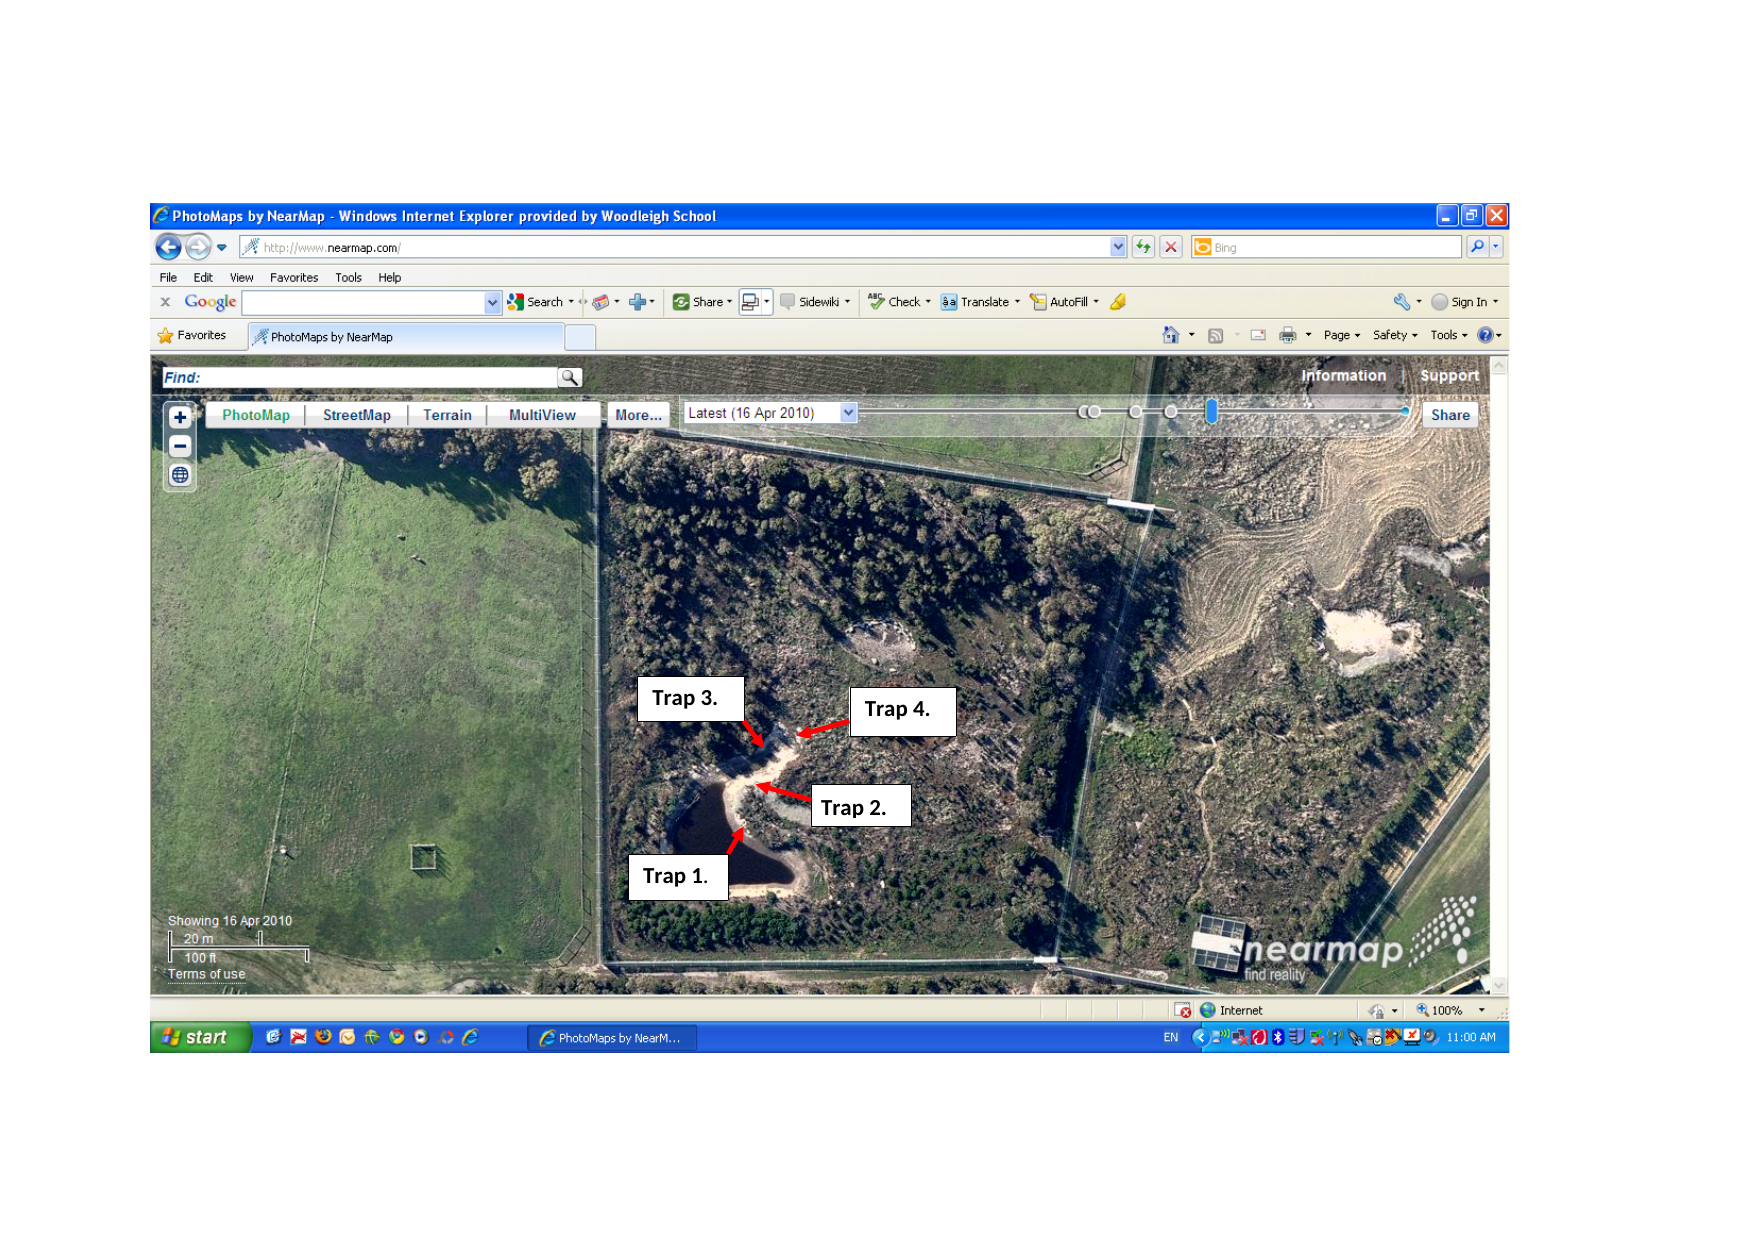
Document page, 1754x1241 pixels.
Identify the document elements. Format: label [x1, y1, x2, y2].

picture [150, 203, 1510, 1053]
